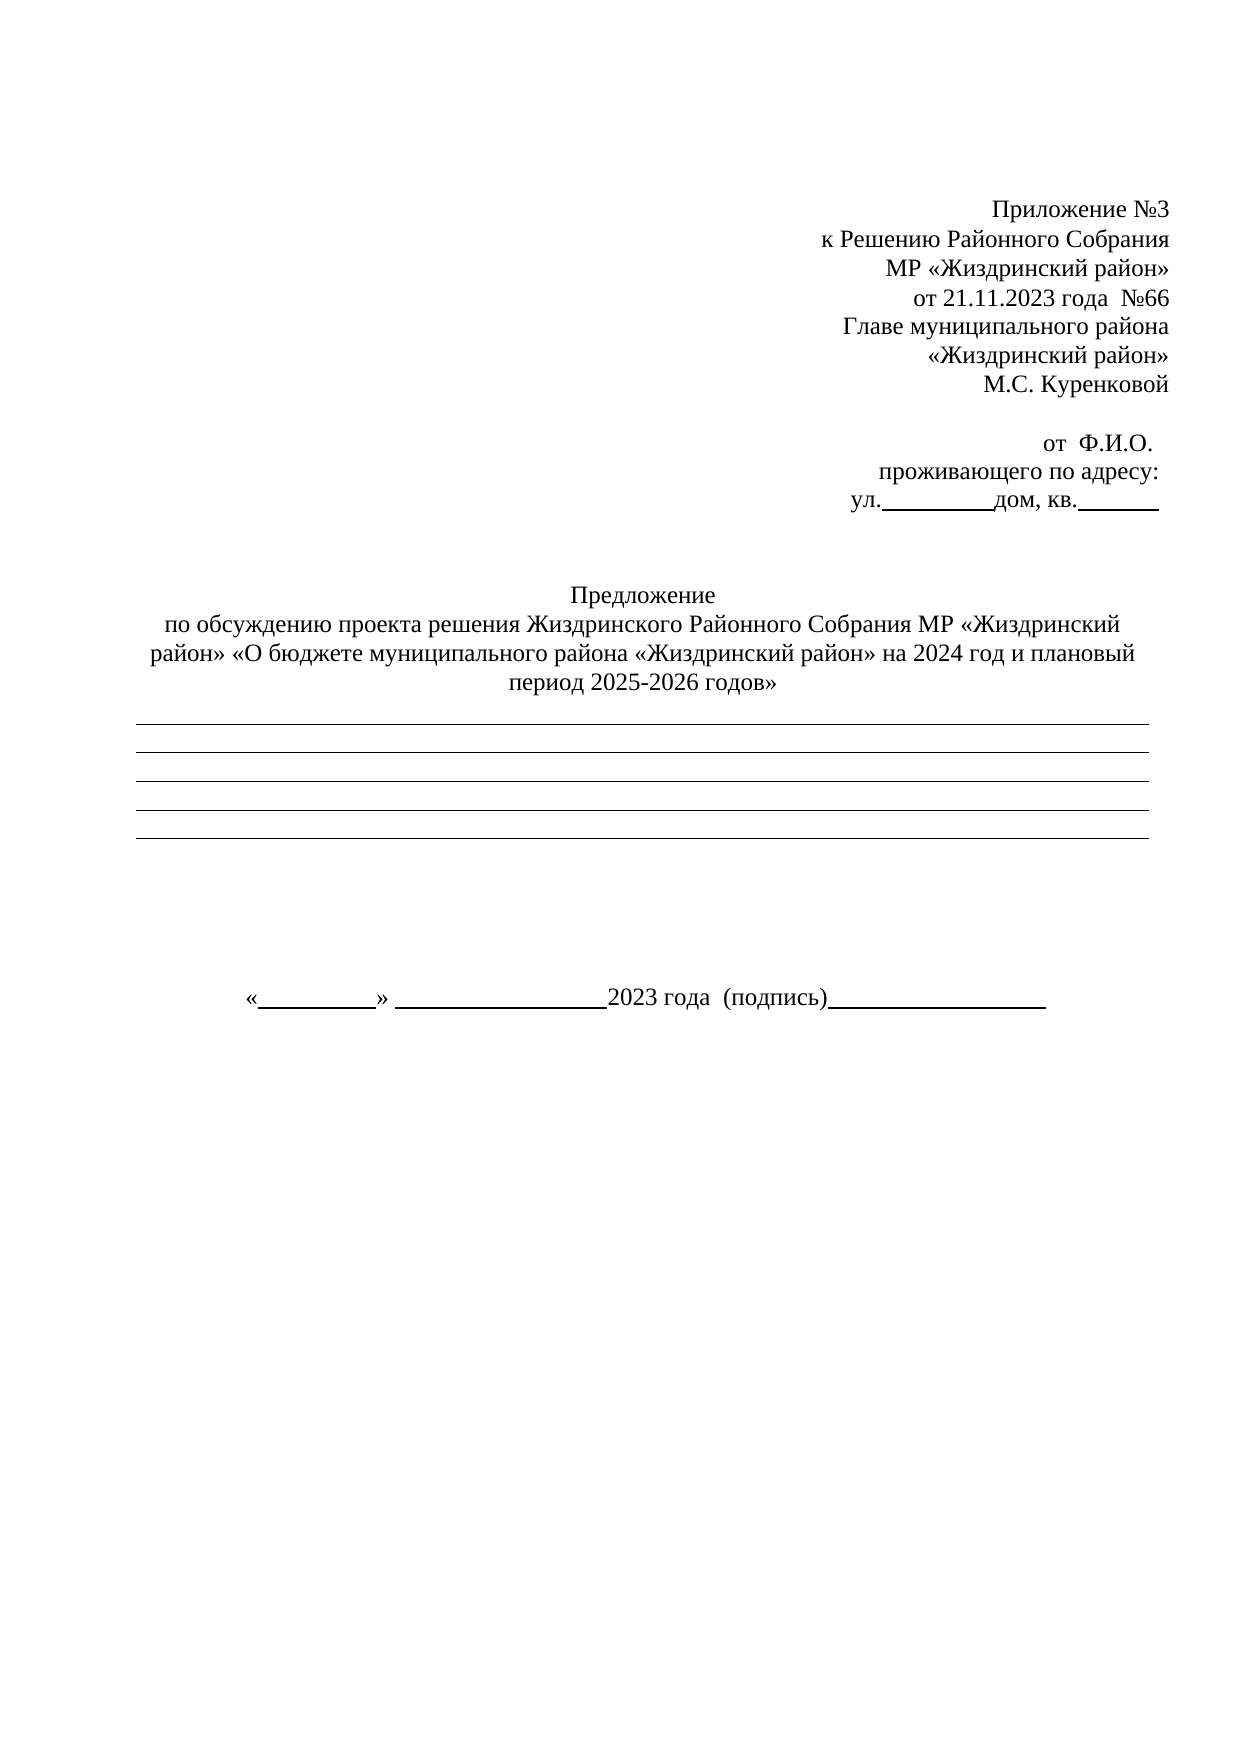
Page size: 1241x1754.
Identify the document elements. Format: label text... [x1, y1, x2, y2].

text от 21.11.2023 года №66 [121, 283, 1169, 311]
text от Ф.И.О. [121, 428, 1153, 456]
text по обсуждению проекта решения Жиздринского Районного Собрания МР «Жиздринский район» «О бюджете муниципального района «Жиздринский район» на 2024 год и плановый период 2025-2026 годов» [146, 609, 1139, 696]
text Главе муниципального района [121, 311, 1169, 340]
text МР «Жиздринский район» [121, 253, 1169, 282]
text к Решению Районного Собрания [121, 224, 1169, 253]
text Приложение №3 [121, 194, 1169, 223]
text «Жиздринский район» М.С. Куренковой [911, 340, 1169, 398]
text проживающего по адресу: ул. дом, кв. [850, 457, 1159, 513]
text « » 2023 года (подпись) [122, 985, 1169, 1011]
text Предложение [136, 581, 1150, 609]
